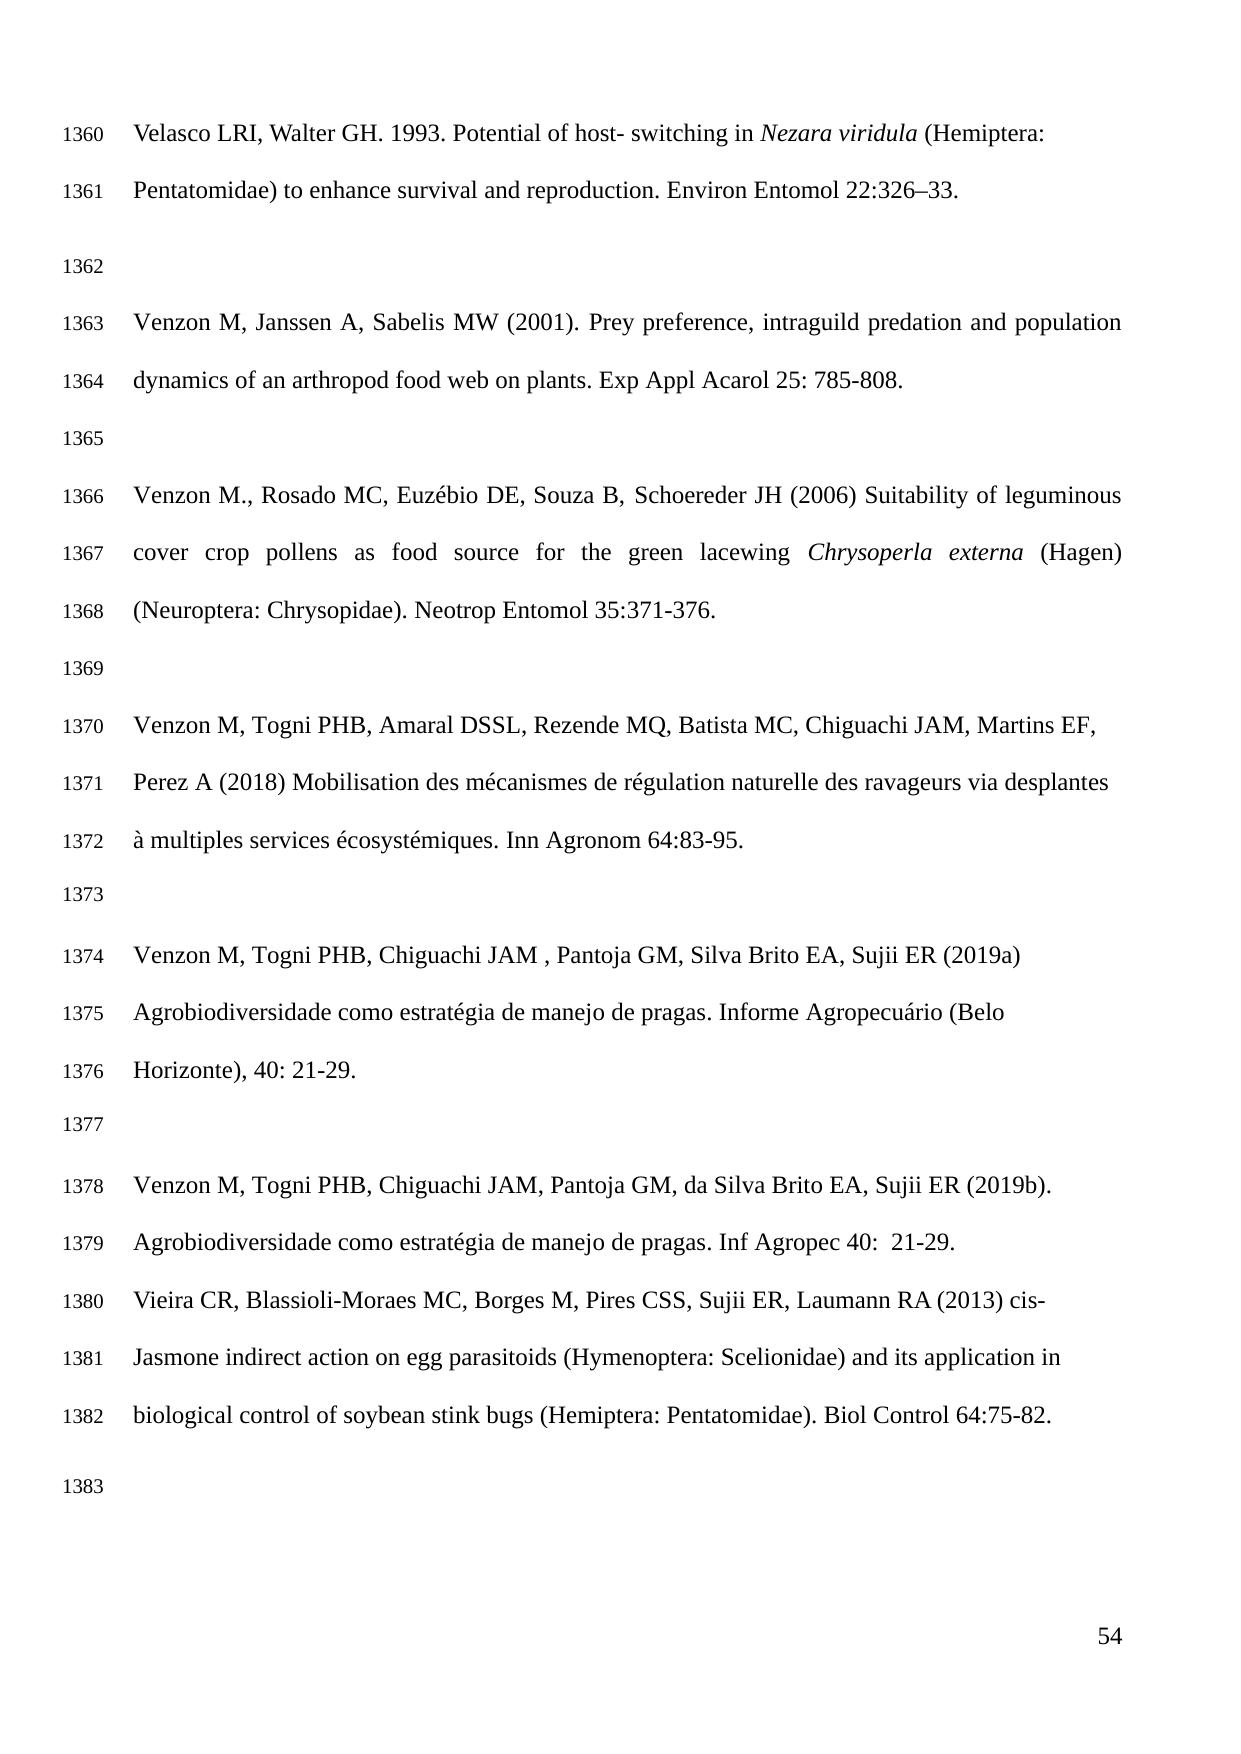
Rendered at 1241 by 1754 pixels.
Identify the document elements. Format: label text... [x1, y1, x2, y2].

text Venzon M, Togni PHB, Amaral DSSL, Rezende MQ, Batista MC, Chiguachi JAM, Martins EF, Perez A (2018) Mobilisation des mécanismes de régulation naturelle des ravageurs via desplantes à multiples services écosystémiques. Inn Agronom 64:83-95. [133, 710, 1122, 853]
text Vieira CR, Blassioli-Moraes MC, Borges M, Pires CSS, Sujii ER, Laumann RA (2013) cis-Jasmone indirect action on egg parasitoids (Hymenoptera: Scelionidae) and its application in biological control of soybean stink bugs (Hemiptera: Pentatomidae). Biol Control 64:75-82. [133, 1285, 1122, 1428]
text Velasco LRI, Walter GH. 1993. Potential of host- switching in Nezara viridula (Hemiptera: Pentatomidae) to enhance survival and reproduction. Environ Entomol 22:326–33. [133, 118, 1122, 204]
text Venzon M, Togni PHB, Chiguachi JAM , Pantoja GM, Silva Brito EA, Sujii ER (2019a) Agrobiodiversidade como estratégia de manejo de pragas. Informe Agropecuário (Belo Horizonte), 40: 21-29. [133, 940, 1122, 1083]
text Venzon M., Rosado MC, Euzébio DE, Souza B, Schoereder JH (2006) Suitability of leguminous cover crop pollens as food source for the green lacewing Chrysoperla externa (Hagen) (Neuroptera: Chrysopidae). Neotrop Entomol 35:371-376. [133, 480, 1122, 623]
text Venzon M, Togni PHB, Chiguachi JAM, Pantoja GM, da Silva Brito EA, Sujii ER (2019b). Agrobiodiversidade como estratégia de manejo de pragas. Inf Agropec 40: 21-29. [133, 1170, 1122, 1256]
text Venzon M, Janssen A, Sabelis MW (2001). Prey preference, intraguild predation and population dynamics of an arthropod food web on plants. Exp Appl Acarol 25: 785-808. [133, 307, 1122, 393]
